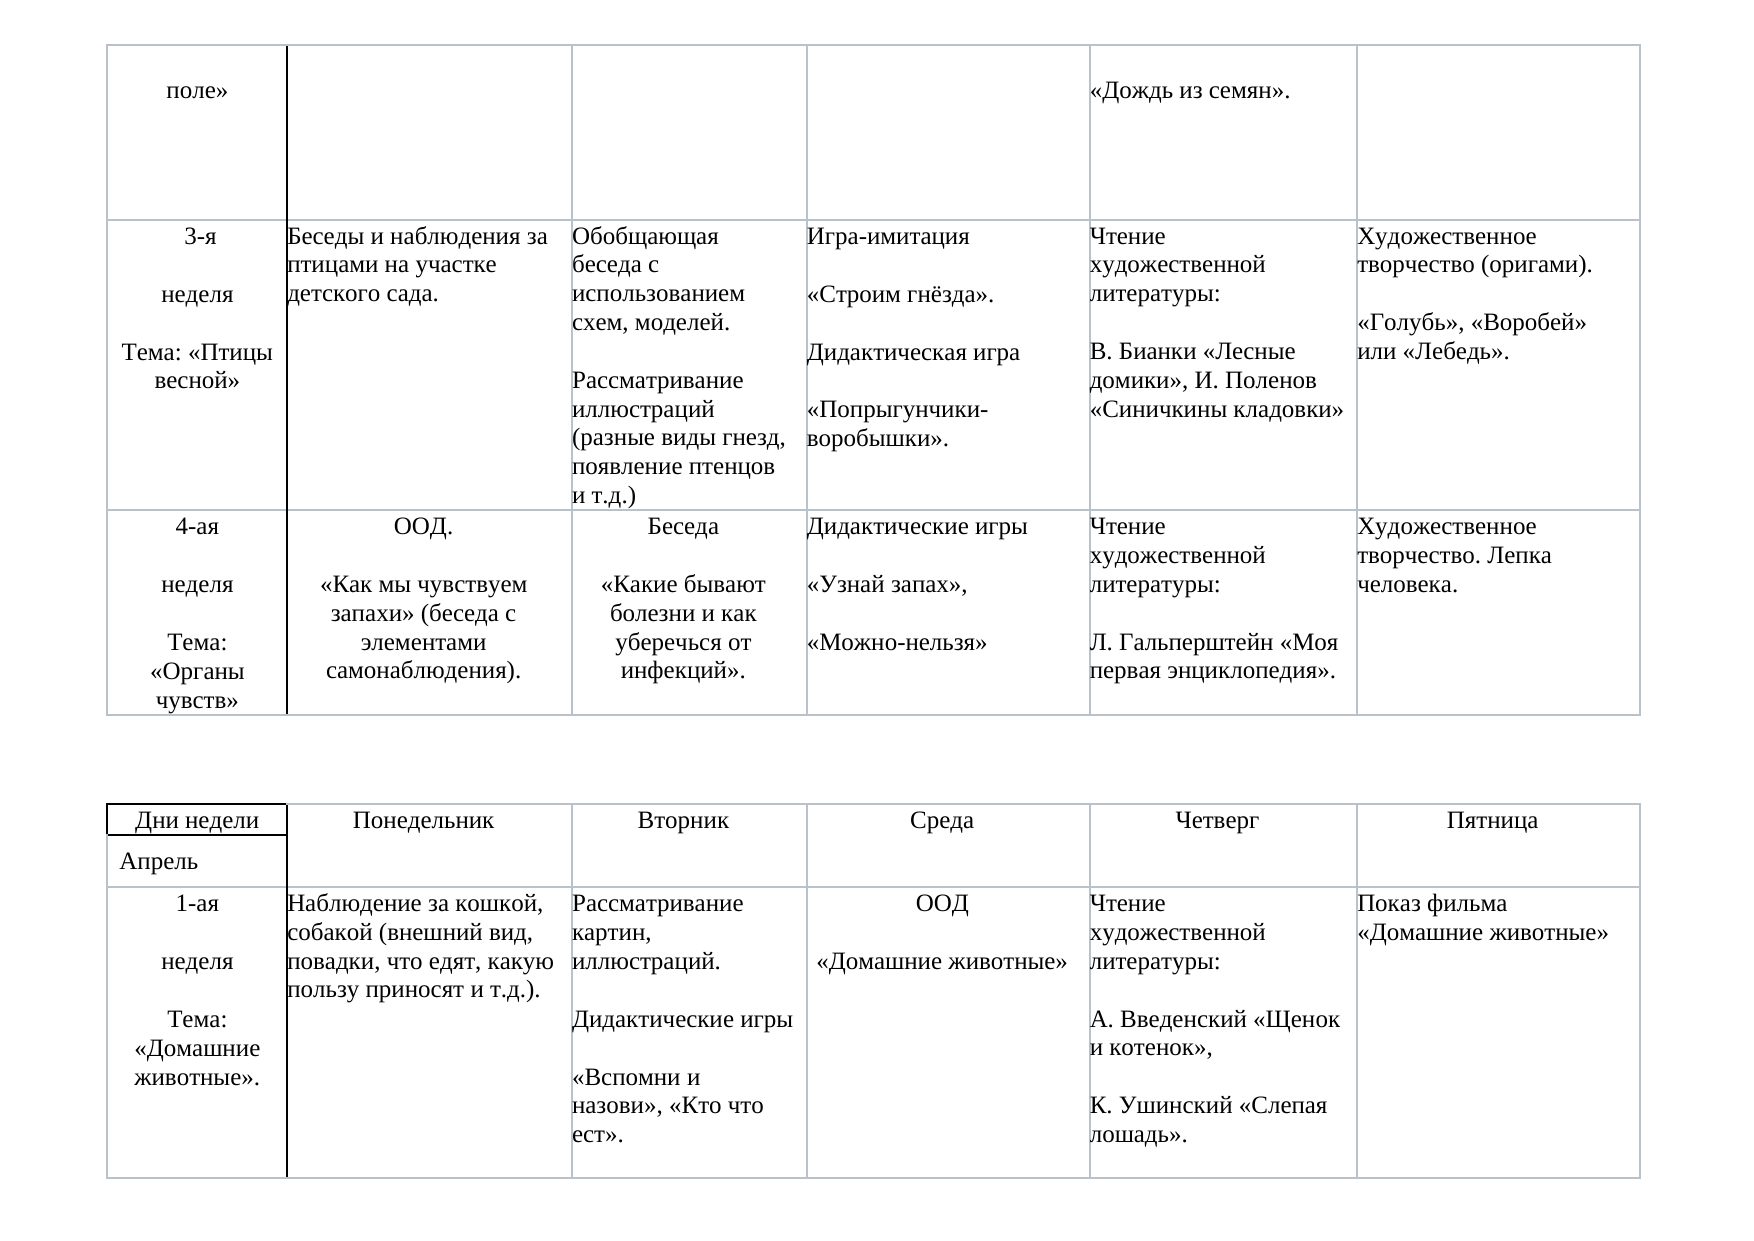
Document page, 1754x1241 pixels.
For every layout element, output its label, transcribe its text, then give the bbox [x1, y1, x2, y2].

table_cell Чтение художественной литературы: В. Бианки «Лесные домики», И. Поленов «Синичкины кладовки» [1091, 221, 1356, 509]
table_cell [288, 888, 571, 1177]
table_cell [288, 46, 571, 219]
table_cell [1358, 46, 1639, 219]
table_cell Беседа «Какие бывают болезни и как уберечься от инфекций». [573, 511, 806, 713]
table_header Вторник [573, 805, 806, 886]
table_cell Художественное творчество. Лепка человека. [1358, 511, 1639, 713]
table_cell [573, 888, 806, 1177]
table_header Четверг [1091, 805, 1356, 886]
table_cell Апрель [108, 836, 286, 886]
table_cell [108, 888, 286, 1177]
table_cell Беседы и наблюдения за птицами на участке детского сада. [288, 221, 571, 509]
table_cell 4-ая неделя Тема: «Органы чувств» [108, 511, 286, 713]
table_cell Чтение художественной литературы: Л. Гальперштейн «Моя первая энциклопедия». [1091, 511, 1356, 713]
table_cell Обобщающая беседа с использованием схем, моделей. Рассматривание иллюстраций (разные виды гнезд, появление птенцов и т.д.) [573, 221, 806, 509]
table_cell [808, 46, 1089, 219]
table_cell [1091, 46, 1356, 219]
table_cell Игра-имитация «Строим гнёзда». Дидактическая игра «Попрыгунчики-воробышки». [808, 221, 1089, 509]
table_header Дни недели [108, 805, 286, 833]
table_header Пятница [1358, 805, 1639, 886]
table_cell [808, 888, 1089, 1177]
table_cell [108, 46, 286, 219]
table_cell 3-я неделя Тема: «Птицы весной» [108, 221, 286, 509]
table_cell Дидактические игры «Узнай запах», «Можно-нельзя» [808, 511, 1089, 713]
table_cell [573, 46, 806, 219]
table_header Среда [808, 805, 1089, 886]
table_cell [1091, 888, 1356, 1177]
table_cell Художественное творчество (оригами). «Голубь», «Воробей» или «Лебедь». [1358, 221, 1639, 509]
table_header Понедельник [288, 805, 571, 886]
table_cell ООД. «Как мы чувствуем запахи» (беседа с элементами самонаблюдения). [288, 511, 571, 713]
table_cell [1358, 888, 1639, 1177]
